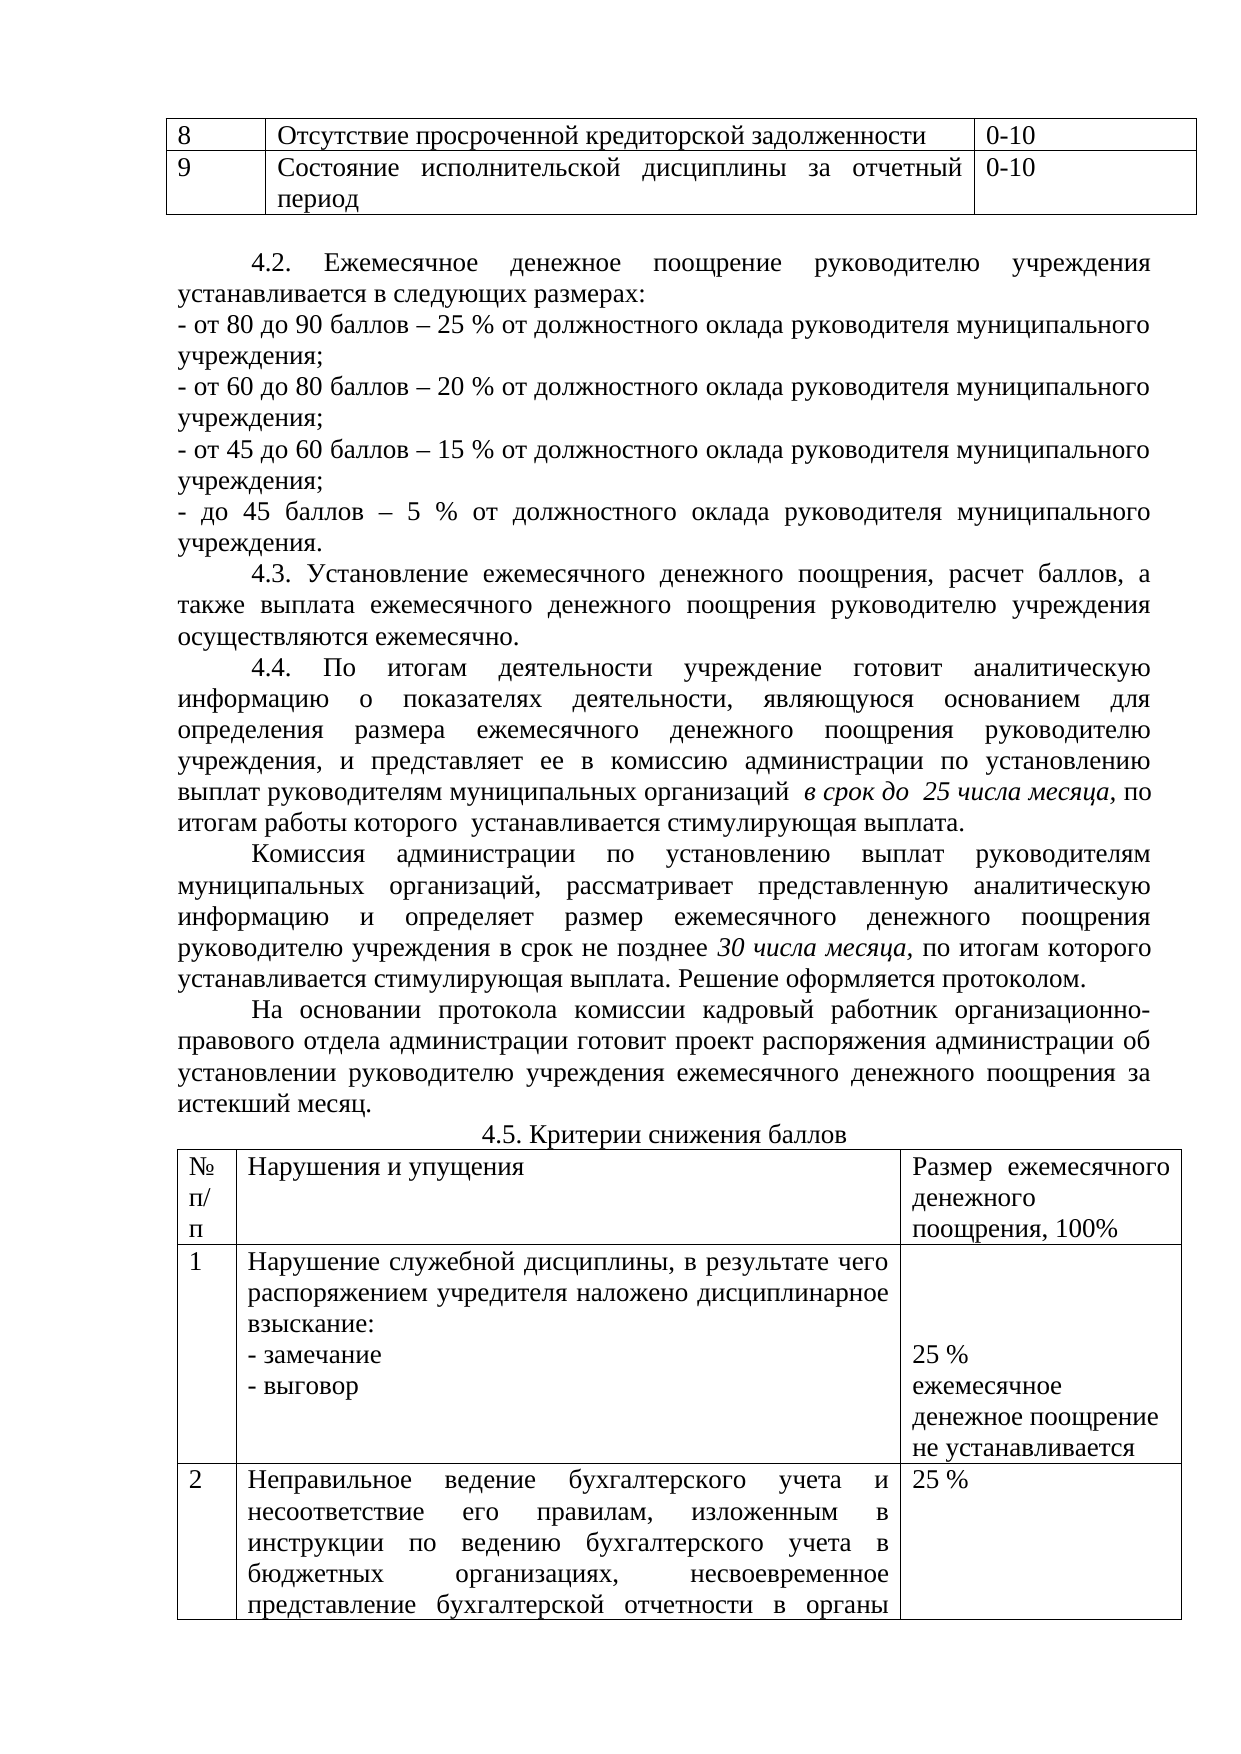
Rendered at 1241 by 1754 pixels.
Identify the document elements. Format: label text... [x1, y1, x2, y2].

table_cell 8 [167, 119, 265, 150]
table_cell 1 [178, 1245, 236, 1463]
table_cell 25 % [901, 1464, 1181, 1619]
text 4.3. Установление ежемесячного денежного поощрения, расчет баллов, а также выплата ежемесячного денежного поощрения руководителю учреждения осуществляются ежемесячно. [177, 557, 1152, 651]
text - до 45 баллов – 5 % от должностного оклада руководителя муниципального учреждения. [177, 495, 1152, 557]
text 4.4. По итогам деятельности учреждение готовит аналитическую информацию о показателях деятельности, являющуюся основанием для определения размера ежемесячного денежного поощрения руководителю учреждения, и представляет ее в комиссию администрации по установлению выплат руководителям муниципальных организаций в срок до 25 числа месяца, по итогам работы которого устанавливается стимулирующая выплата. [177, 651, 1152, 838]
text 4.2. Ежемесячное денежное поощрение руководителю учреждения устанавливается в следующих размерах: [177, 246, 1152, 308]
table_header № п/п [178, 1150, 236, 1243]
table_cell 0-10 [975, 119, 1196, 150]
table_cell 2 [178, 1464, 236, 1619]
table_cell Отсутствие просроченной кредиторской задолженности [266, 119, 974, 150]
table_cell Нарушение служебной дисциплины, в результате чего распоряжением учредителя наложено дисциплинарное взыскание: - замечание - выговор [237, 1245, 900, 1463]
table_cell 9 [167, 151, 265, 214]
table_cell Состояние исполнительской дисциплины за отчетный период [266, 151, 974, 214]
text - от 45 до 60 баллов – 15 % от должностного оклада руководителя муниципального учреждения; [177, 433, 1152, 495]
text Комиссия администрации по установлению выплат руководителям муниципальных организаций, рассматривает представленную аналитическую информацию и определяет размер ежемесячного денежного поощрения руководителю учреждения в срок не позднее 30 числа месяца, по итогам которого устанавливается стимулирующая выплата. Решение оформляется протоколом. [177, 838, 1152, 993]
text 4.5. Критерии снижения баллов [177, 1118, 1152, 1149]
table_cell 25 % ежемесячное денежное поощрение не устанавливается [901, 1245, 1181, 1463]
text На основании протокола комиссии кадровый работник организационно-правового отдела администрации готовит проект распоряжения администрации об установлении руководителю учреждения ежемесячного денежного поощрения за истекший месяц. [177, 993, 1152, 1118]
table_header Нарушения и упущения [237, 1150, 900, 1243]
text - от 80 до 90 баллов – 25 % от должностного оклада руководителя муниципального учреждения; [177, 308, 1152, 370]
table_header Размер ежемесячного денежного поощрения, 100% [901, 1150, 1181, 1243]
text - от 60 до 80 баллов – 20 % от должностного оклада руководителя муниципального учреждения; [177, 370, 1152, 433]
table_cell 0-10 [975, 151, 1196, 214]
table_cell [237, 1464, 900, 1619]
